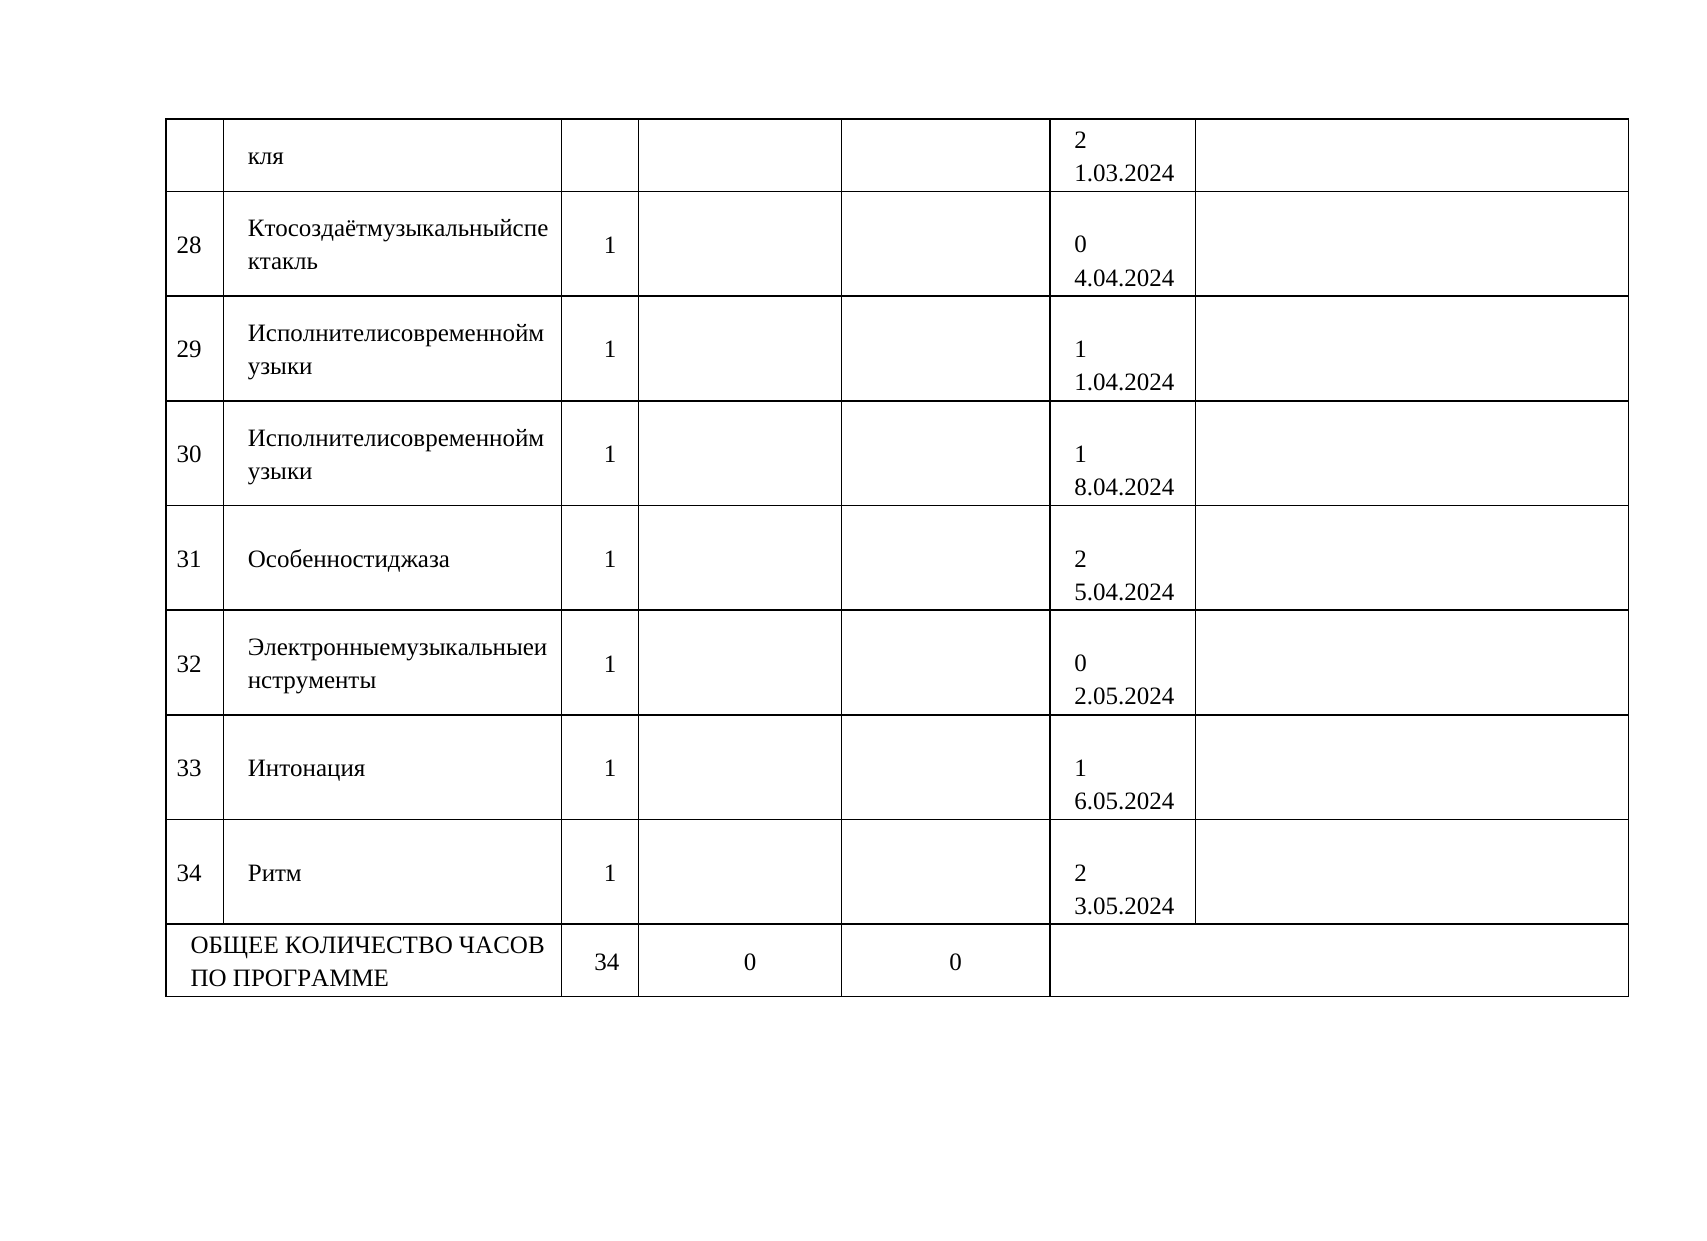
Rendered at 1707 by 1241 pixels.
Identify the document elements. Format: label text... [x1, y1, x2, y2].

table_cell [639, 820, 841, 923]
table_cell [842, 506, 1049, 609]
table_cell [842, 192, 1049, 295]
table_cell [639, 297, 841, 400]
table_cell [1196, 402, 1628, 504]
table_cell 0 [842, 925, 1049, 996]
table_cell 1 [562, 120, 638, 191]
table_cell [842, 402, 1049, 504]
table_cell [842, 716, 1049, 819]
table_cell [842, 611, 1049, 714]
table_cell 34 [167, 820, 223, 923]
table_cell 11.04.2024 [1051, 297, 1195, 400]
table_cell Ритм [224, 820, 561, 923]
table_cell 21.03.2024 [1051, 120, 1195, 191]
table_cell 1 [562, 192, 638, 295]
table_cell [639, 506, 841, 609]
table_cell 0 [639, 925, 841, 996]
table_cell [842, 297, 1049, 400]
table_cell ОБЩЕЕ КОЛИЧЕСТВО ЧАСОВ ПО ПРОГРАММЕ [167, 925, 561, 996]
table_cell 28 [167, 192, 223, 295]
table_cell [639, 716, 841, 819]
table_cell 1 [562, 820, 638, 923]
table_cell 16.05.2024 [1051, 716, 1195, 819]
table_cell Исполнителисовременноймузыки [224, 402, 561, 504]
table_cell 02.05.2024 [1051, 611, 1195, 714]
table_cell 29 [167, 297, 223, 400]
table_cell 27 [167, 120, 223, 191]
table_cell [1196, 820, 1628, 923]
table_cell [1196, 120, 1628, 191]
table_cell [639, 402, 841, 504]
table_cell 1 [562, 716, 638, 819]
table_cell [1051, 925, 1628, 996]
table_cell 31 [167, 506, 223, 609]
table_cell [224, 120, 561, 191]
table_cell [639, 120, 841, 191]
table_cell Электронныемузыкальныеинструменты [224, 611, 561, 714]
table_cell 18.04.2024 [1051, 402, 1195, 504]
table_cell 23.05.2024 [1051, 820, 1195, 923]
table_cell [1196, 506, 1628, 609]
table_cell 33 [167, 716, 223, 819]
table_cell [842, 120, 1049, 191]
table_cell 32 [167, 611, 223, 714]
table_cell Ктосоздаётмузыкальныйспектакль [224, 192, 561, 295]
table_cell 1 [562, 402, 638, 504]
table_cell 34 [562, 925, 638, 996]
table_cell [639, 611, 841, 714]
table_cell 25.04.2024 [1051, 506, 1195, 609]
table_cell 30 [167, 402, 223, 504]
table_cell [1196, 297, 1628, 400]
table_cell Исполнителисовременноймузыки [224, 297, 561, 400]
table_cell 1 [562, 611, 638, 714]
table_cell 04.04.2024 [1051, 192, 1195, 295]
table_cell [639, 192, 841, 295]
table_cell Особенностиджаза [224, 506, 561, 609]
table_cell 1 [562, 297, 638, 400]
table_cell [1196, 716, 1628, 819]
table_cell [1196, 611, 1628, 714]
table_cell Интонация [224, 716, 561, 819]
table_cell [1196, 192, 1628, 295]
table_cell [842, 820, 1049, 923]
table_cell 1 [562, 506, 638, 609]
